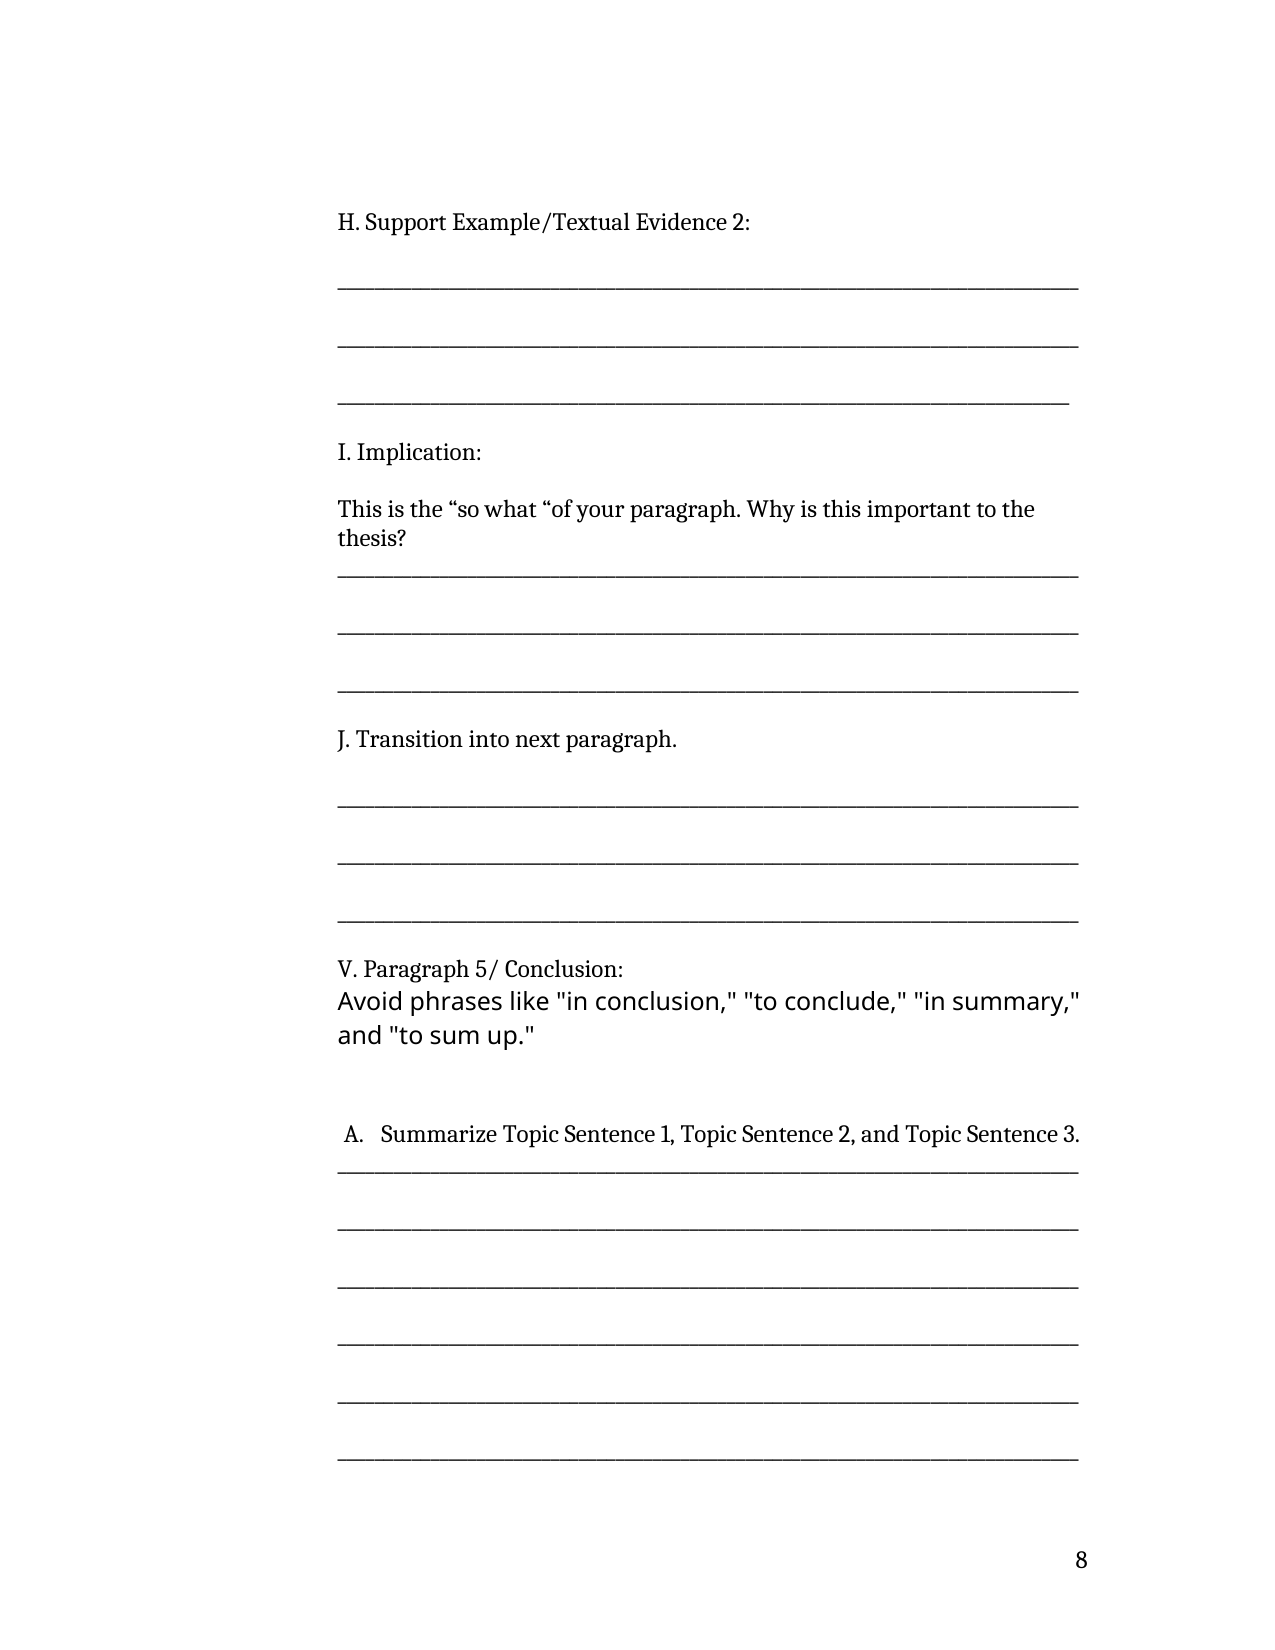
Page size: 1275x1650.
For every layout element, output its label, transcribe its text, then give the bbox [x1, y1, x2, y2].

text ________________________________________________________________________________________________________________________________________________________________________________________________________________________________________________ [337, 782, 1087, 926]
text V. Paragraph 5/ Conclusion: [337, 955, 1087, 984]
text This is the “so what “of your paragraph. Why is this important to the thesis? [337, 495, 1087, 552]
text _______________________________________________________________________________________________________________________________________________________________________________________________________________________________________________ [337, 265, 1087, 409]
text J. Transition into next paragraph. [337, 725, 1087, 754]
text I. Implication: [337, 437, 1087, 466]
text Avoid phrases like "in conclusion," "to conclude," "in summary," and "to sum up." [337, 984, 1087, 1052]
text H. Support Example/Textual Evidence 2: [337, 207, 1087, 236]
list Summarize Topic Sentence 1, Topic Sentence 2, and Topic Sentence 3. [344, 1120, 1087, 1149]
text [337, 1149, 1087, 1465]
text ________________________________________________________________________________________________________________________________________________________________________________________________________________________________________________ [337, 552, 1087, 696]
